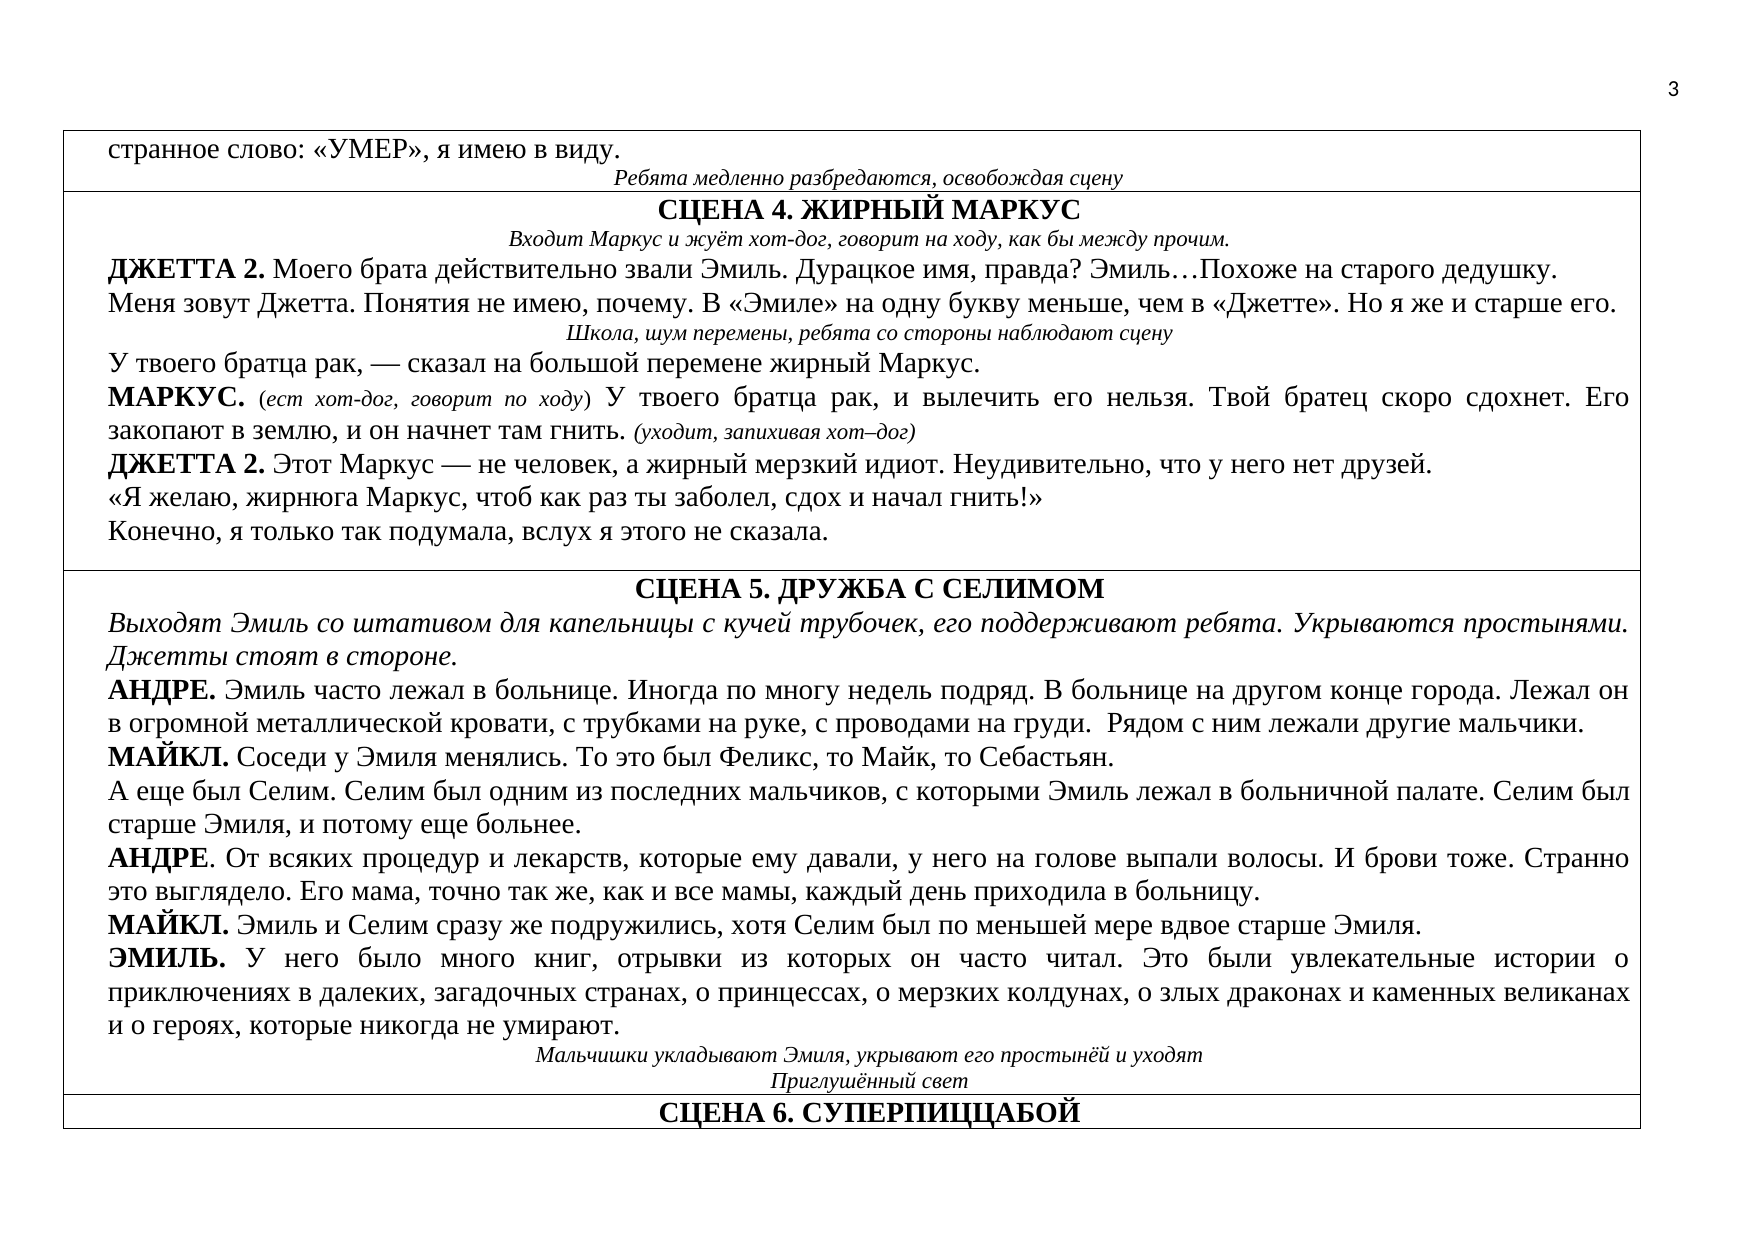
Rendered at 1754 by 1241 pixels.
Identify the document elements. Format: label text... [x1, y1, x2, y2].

table_cell СЦЕНА 4. ЖИРНЫЙ МАРКУС Входит Маркус и жуёт хот-дог, говорит на ходу, как бы между прочим. ДЖЕТТА 2. Моего брата действительно звали Эмиль. Дурацкое имя, правда? Эмиль…Похоже на старого дедушку. Меня зовут Джетта. Понятия не имею, почему. В «Эмиле» на одну букву меньше, чем в «Джетте». Но я же и старше его. Школа, шум перемены, ребята со стороны наблюдают сцену У твоего братца рак, — сказал на большой перемене жирный Маркус. МАРКУС. (ест хот-дог, говорит по ходу) У твоего братца рак, и вылечить его нельзя. Твой братец скоро сдохнет. Его закопают в землю, и он начнет там гнить. (уходит, запихивая хот‒дог) ДЖЕТТА 2. Этот Маркус — не человек, а жирный мерзкий идиот. Неудивительно, что у него нет друзей. «Я желаю, жирнюга Маркус, чтоб как раз ты заболел, сдох и начал гнить!» Конечно, я только так подумала, вслух я этого не сказала. [64, 192, 1640, 570]
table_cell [64, 131, 1640, 191]
table_cell СЦЕНА 5. ДРУЖБА С СЕЛИМОМ Выходят Эмиль со штативом для капельницы с кучей трубочек, его поддерживают ребята. Укрываются простынями. Джетты стоят в стороне. АНДРЕ. Эмиль часто лежал в больнице. Иногда по многу недель подряд. В больнице на другом конце города. Лежал он в огромной металлической кровати, с трубками на руке, с проводами на груди. Рядом с ним лежали другие мальчики. МАЙКЛ. Соседи у Эмиля менялись. То это был Феликс, то Майк, то Себастьян. А еще был Селим. Селим был одним из последних мальчиков, с которыми Эмиль лежал в больничной палате. Селим был старше Эмиля, и потому еще больнее. АНДРЕ. От всяких процедур и лекарств, которые ему давали, у него на голове выпали волосы. И брови тоже. Странно это выглядело. Его мама, точно так же, как и все мамы, каждый день приходила в больницу. МАЙКЛ. Эмиль и Селим сразу же подружились, хотя Селим был по меньшей мере вдвое старше Эмиля. ЭМИЛЬ. У него было много книг, отрывки из которых он часто читал. Это были увлекательные истории о приключениях в далеких, загадочных странах, о принцессах, о мерзких колдунах, о злых драконах и каменных великанах и о героях, которые никогда не умирают. Мальчишки укладывают Эмиля, укрывают его простынёй и уходят Приглушённый свет [64, 571, 1640, 1094]
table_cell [64, 1095, 1640, 1128]
